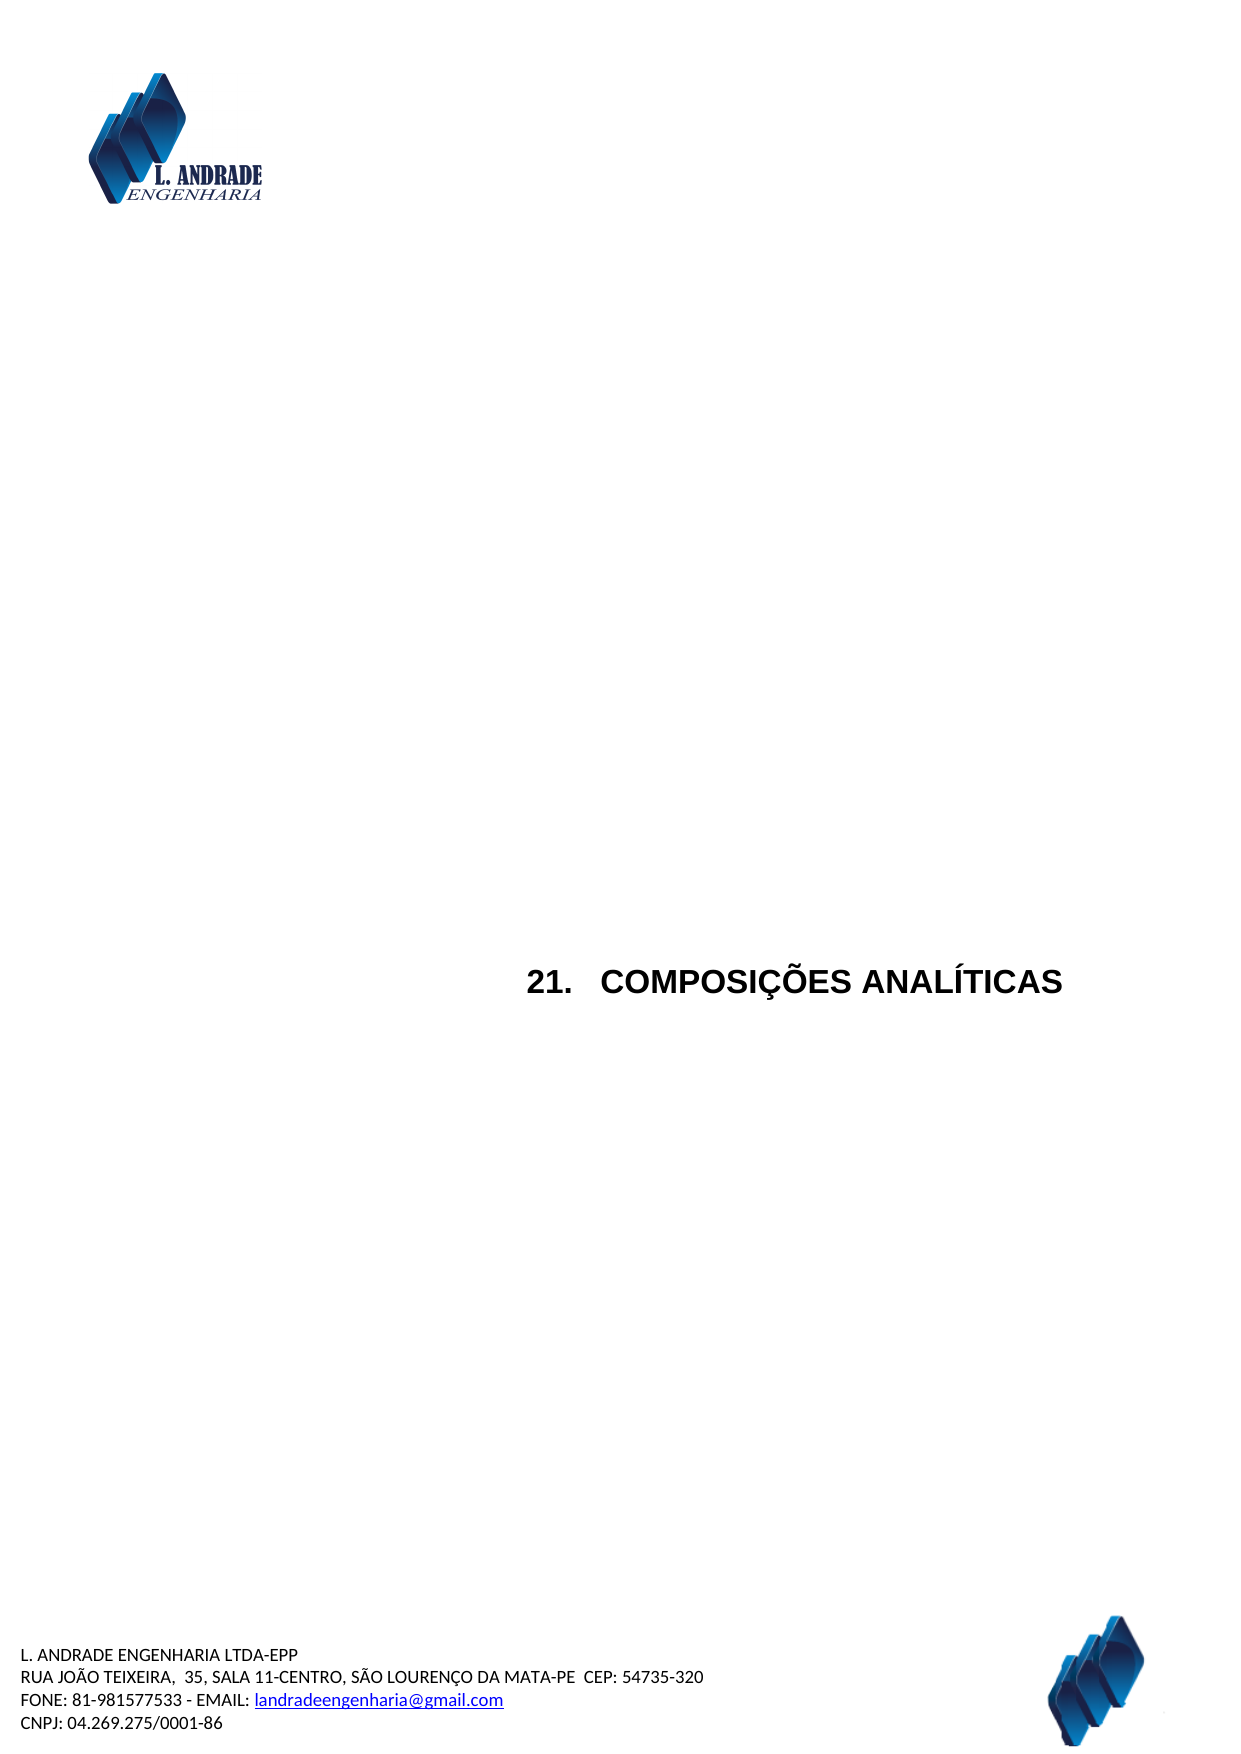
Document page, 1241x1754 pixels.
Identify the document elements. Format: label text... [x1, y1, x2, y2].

list COMPOSIÇÕES ANALÍTICAS [177, 962, 1063, 1001]
picture [88, 73, 262, 204]
